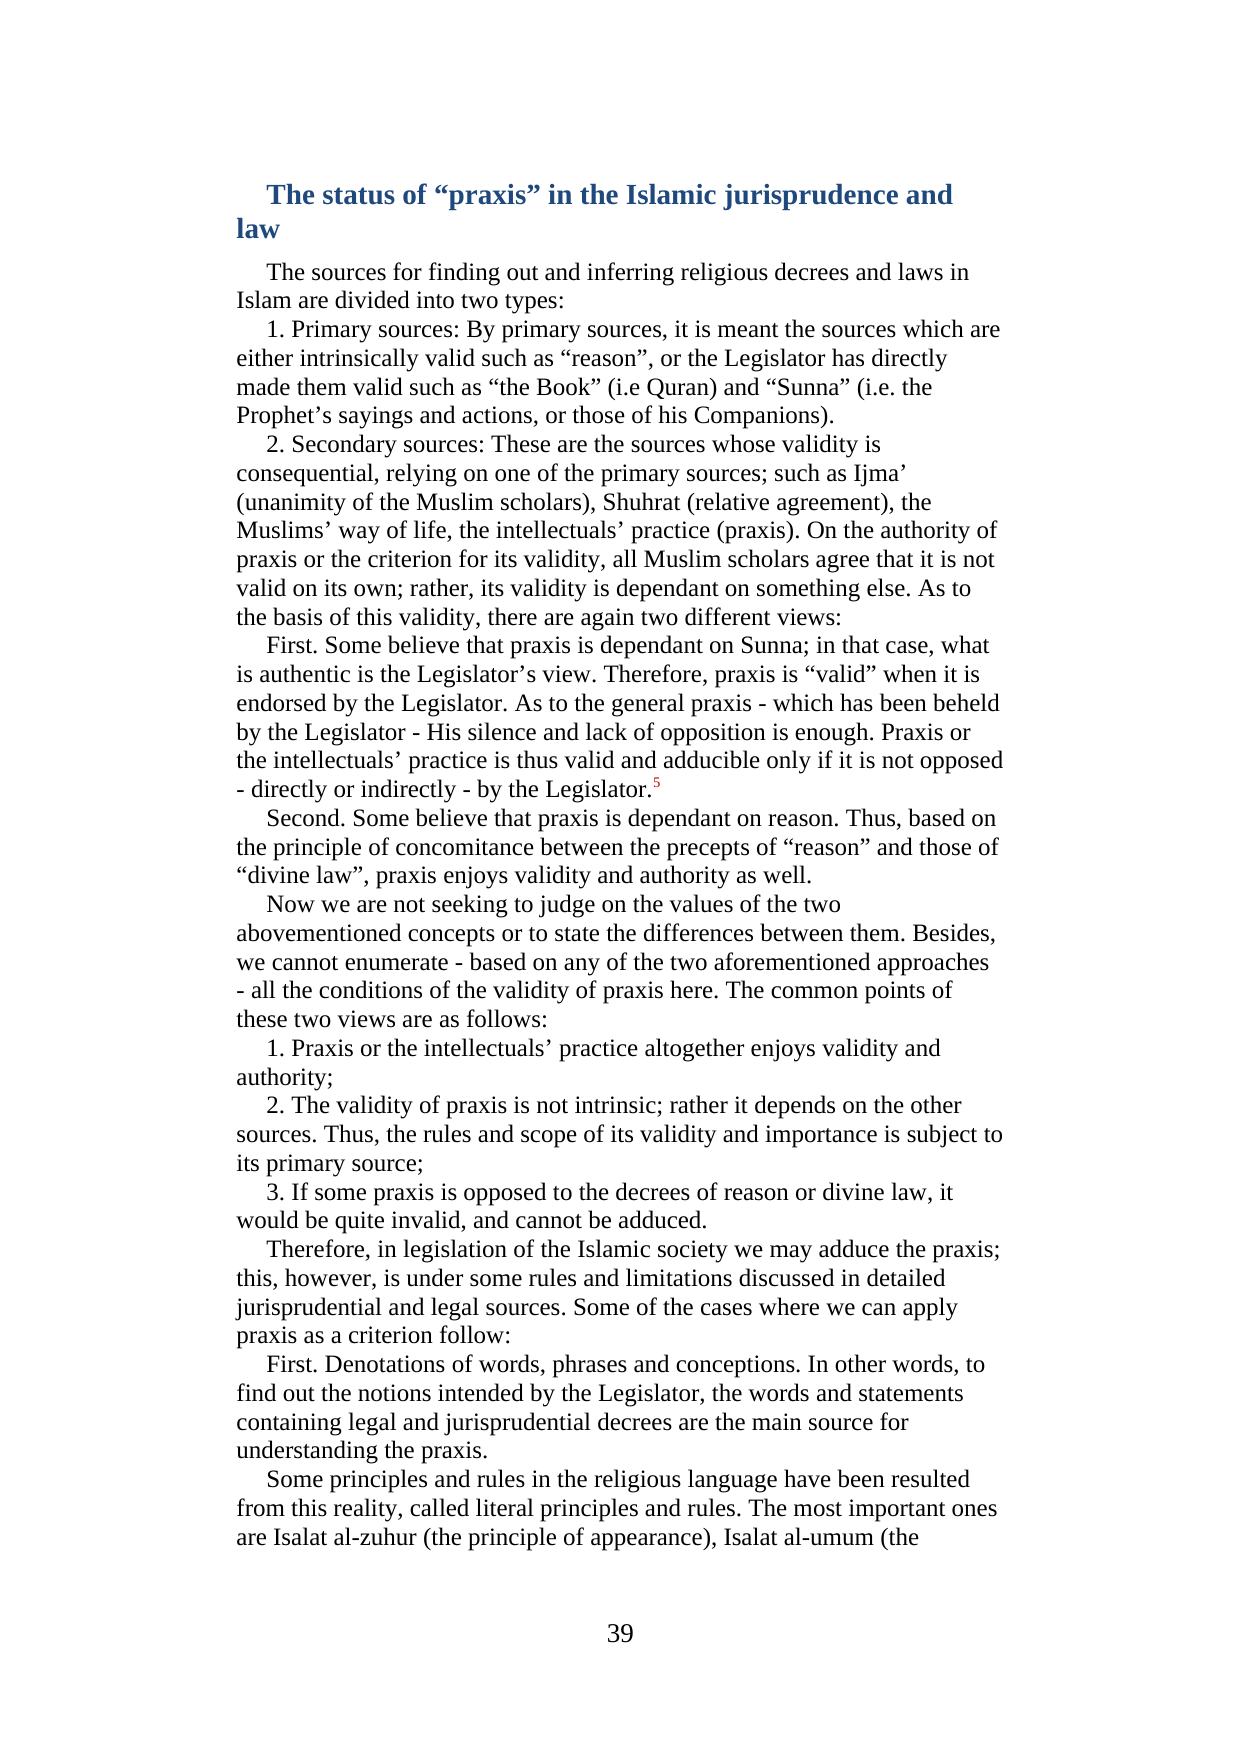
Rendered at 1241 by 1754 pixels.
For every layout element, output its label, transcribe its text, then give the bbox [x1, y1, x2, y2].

text 1. Praxis or the intellectuals’ practice altogether enjoys validity and authority; [236, 1033, 1004, 1091]
text First. Denotations of words, phrases and conceptions. In other words, to find out the notions intended by the Legislator, the words and statements containing legal and jurisprudential decrees are the main source for understanding the praxis. [236, 1349, 1004, 1464]
text 2. The validity of praxis is not intrinsic; rather it depends on the other sources. Thus, the rules and scope of its validity and importance is subject to its primary source; [236, 1091, 1004, 1177]
text Second. Some believe that praxis is dependant on reason. Thus, based on the principle of concomitance between the precepts of “reason” and those of “divine law”, praxis enjoys validity and authority as well. [236, 803, 1004, 889]
text 1. Primary sources: By primary sources, it is meant the sources which are either intrinsically valid such as “reason”, or the Legislator has directly made them valid such as “the Book” (i.e Quran) and “Sunna” (i.e. the Prophet’s sayings and actions, or those of his Companions). [236, 314, 1004, 429]
text First. Some believe that praxis is dependant on Sunna; in that case, what is authentic is the Legislator’s view. Therefore, praxis is “valid” when it is endorsed by the Legislator. As to the general praxis - which has been beheld by the Legislator - His silence and lack of opposition is enough. Praxis or the intellectuals’ practice is thus valid and adducible only if it is not opposed - directly or indirectly - by the Legislator.5 [236, 631, 1004, 803]
text 3. If some praxis is opposed to the decrees of reason or divine law, it would be quite invalid, and cannot be adduced. [236, 1177, 1004, 1234]
text Therefore, in legislation of the Islamic society we may adduce the praxis; this, however, is under some rules and limitations discussed in detailed jurisprudential and legal sources. Some of the cases where we can apply praxis as a criterion follow: [236, 1234, 1004, 1349]
text Now we are not seeking to judge on the values of the two abovementioned concepts or to state the differences between them. Besides, we cannot enumerate - based on any of the two aforementioned approaches - all the conditions of the validity of praxis here. The common points of these two views are as follows: [236, 889, 1004, 1033]
text The sources for finding out and inferring religious decrees and laws in Islam are divided into two types: [236, 257, 1004, 314]
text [236, 1464, 1004, 1551]
text 2. Secondary sources: These are the sources whose validity is consequential, relying on one of the primary sources; such as Ijma’ (unanimity of the Muslim scholars), Shuhrat (relative agreement), the Muslims’ way of life, the intellectuals’ practice (praxis). On the authority of praxis or the criterion for its validity, all Muslim scholars agree that it is not valid on its own; rather, its validity is dependant on something else. As to the basis of this validity, there are again two different views: [236, 429, 1004, 631]
subtitle The status of “praxis” in the Islamic jurisprudence and law [236, 177, 1004, 244]
